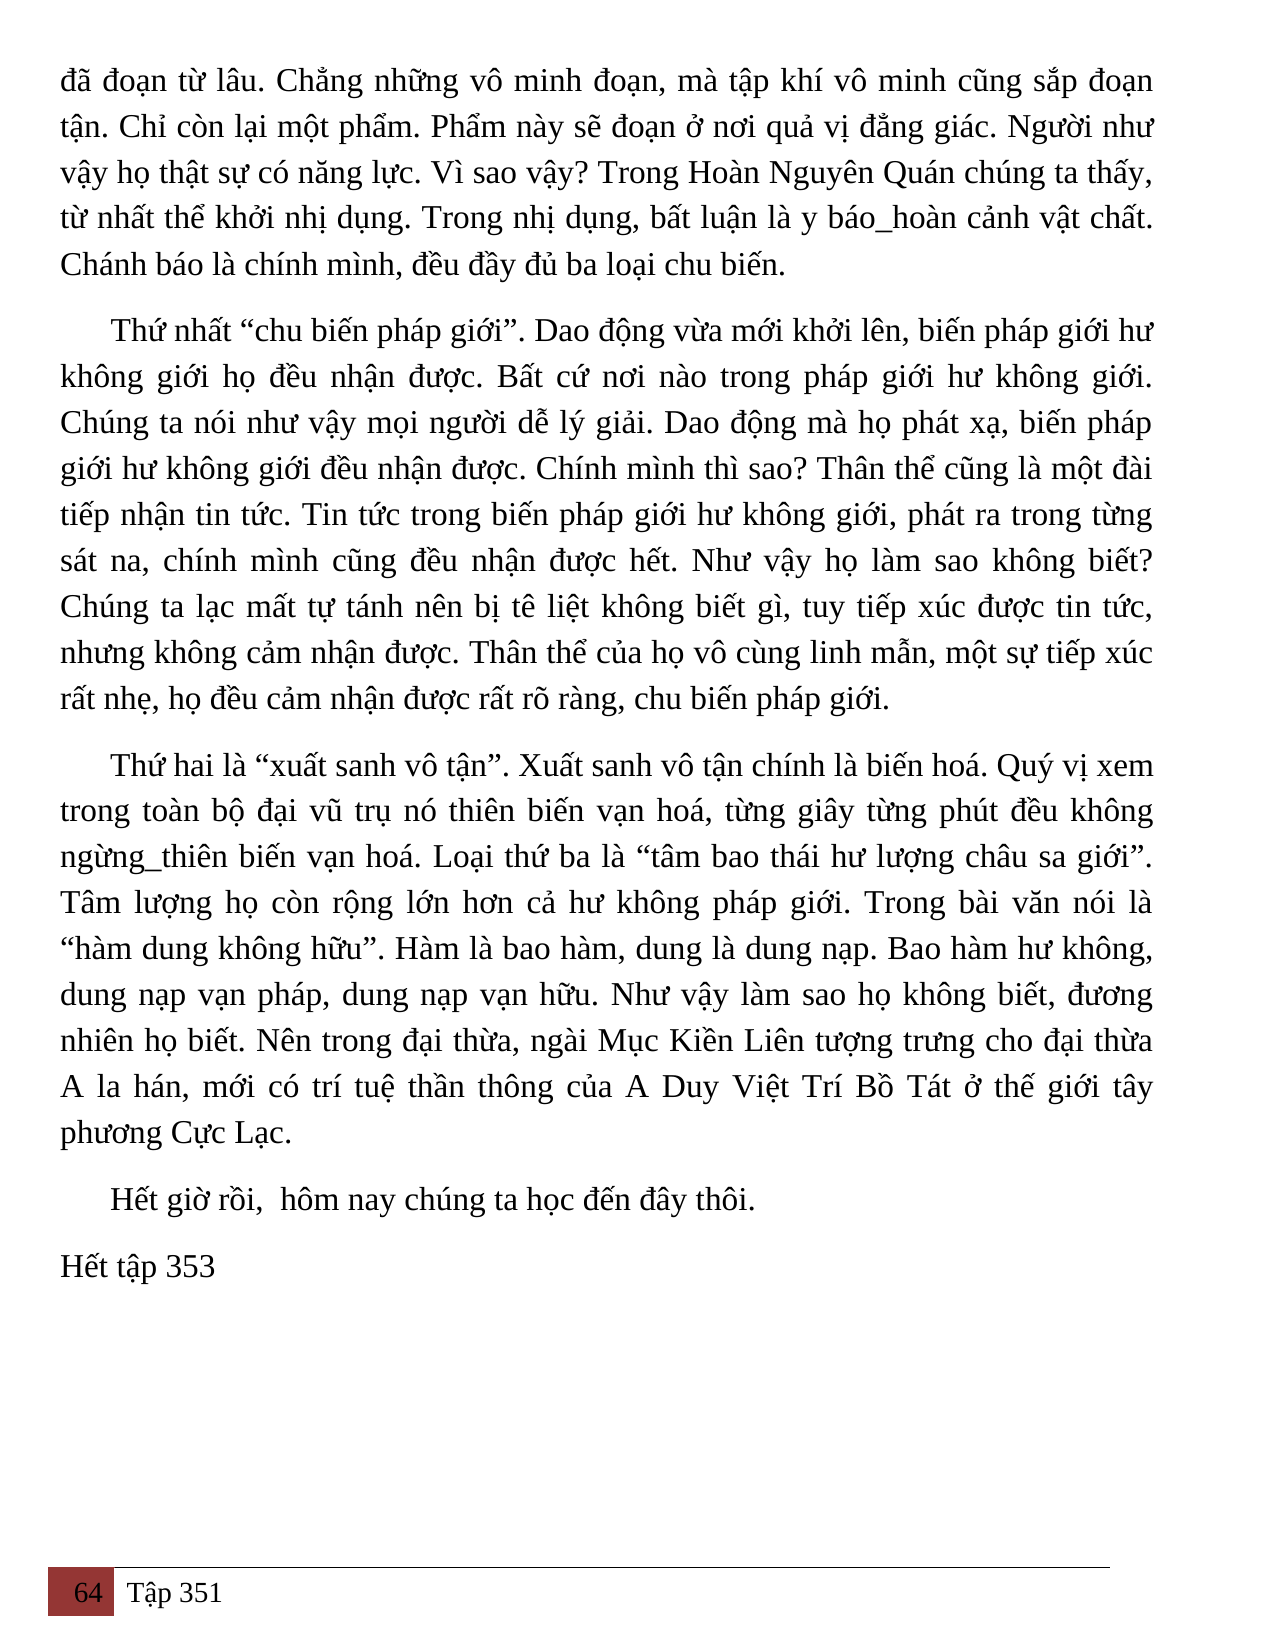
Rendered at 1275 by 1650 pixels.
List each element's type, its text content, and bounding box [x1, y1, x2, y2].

text Thứ nhất “chu biến pháp giới”. Dao động vừa mới khởi lên, biến pháp giới hư không giới họ đều nhận được. Bất cứ nơi nào trong pháp giới hư không giới. Chúng ta nói như vậy mọi người dễ lý giải. Dao động mà họ phát xạ, biến pháp giới hư không giới đều nhận được. Chính mình thì sao? Thân thể cũng là một đài tiếp nhận tin tức. Tin tức trong biến pháp giới hư không giới, phát ra trong từng sát na, chính mình cũng đều nhận được hết. Như vậy họ làm sao không biết? Chúng ta lạc mất tự tánh nên bị tê liệt không biết gì, tuy tiếp xúc được tin tức, nhưng không cảm nhận được. Thân thể của họ vô cùng linh mẫn, một sự tiếp xúc rất nhẹ, họ đều cảm nhận được rất rõ ràng, chu biến pháp giới. [60, 311, 1155, 716]
text Thứ hai là “xuất sanh vô tận”. Xuất sanh vô tận chính là biến hoá. Quý vị xem trong toàn bộ đại vũ trụ nó thiên biến vạn hoá, từng giây từng phút đều không ngừng_thiên biến vạn hoá. Loại thứ ba là “tâm bao thái hư lượng châu sa giới”. Tâm lượng họ còn rộng lớn hơn cả hư không pháp giới. Trong bài văn nói là “hàm dung không hữu”. Hàm là bao hàm, dung là dung nạp. Bao hàm hư không, dung nạp vạn pháp, dung nạp vạn hữu. Như vậy làm sao họ không biết, đương nhiên họ biết. Nên trong đại thừa, ngài Mục Kiền Liên tượng trưng cho đại thừa A la hán, mới có trí tuệ thần thông của A Duy Việt Trí Bồ Tát ở thế giới tây phương Cực Lạc. [60, 745, 1155, 1151]
text Hết tập 353 [60, 1246, 1155, 1284]
text Hết giờ rồi, hôm nay chúng ta học đến đây thôi. [60, 1179, 1155, 1217]
